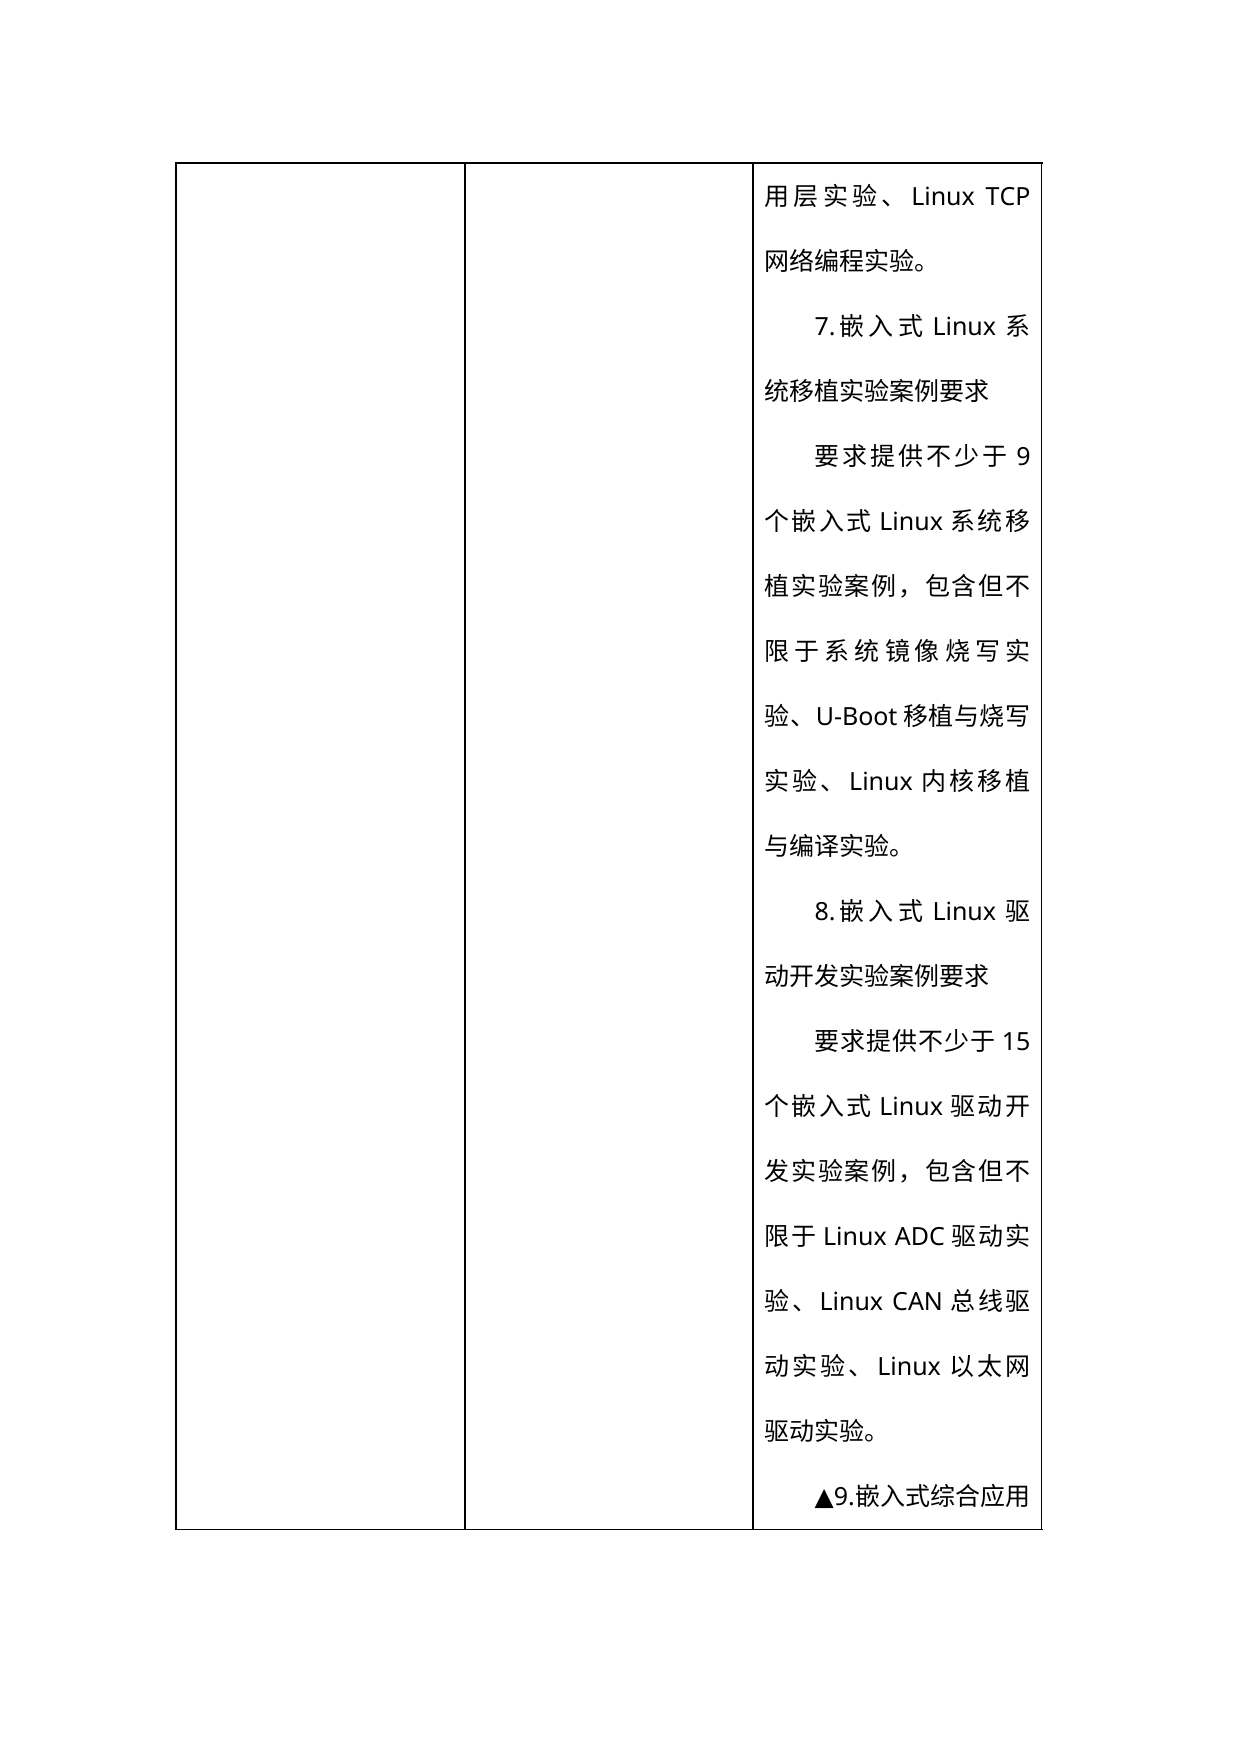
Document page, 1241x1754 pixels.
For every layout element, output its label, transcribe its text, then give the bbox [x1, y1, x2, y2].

table_cell [466, 164, 752, 1528]
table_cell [754, 164, 1041, 1528]
table_cell 1 [177, 164, 464, 1528]
